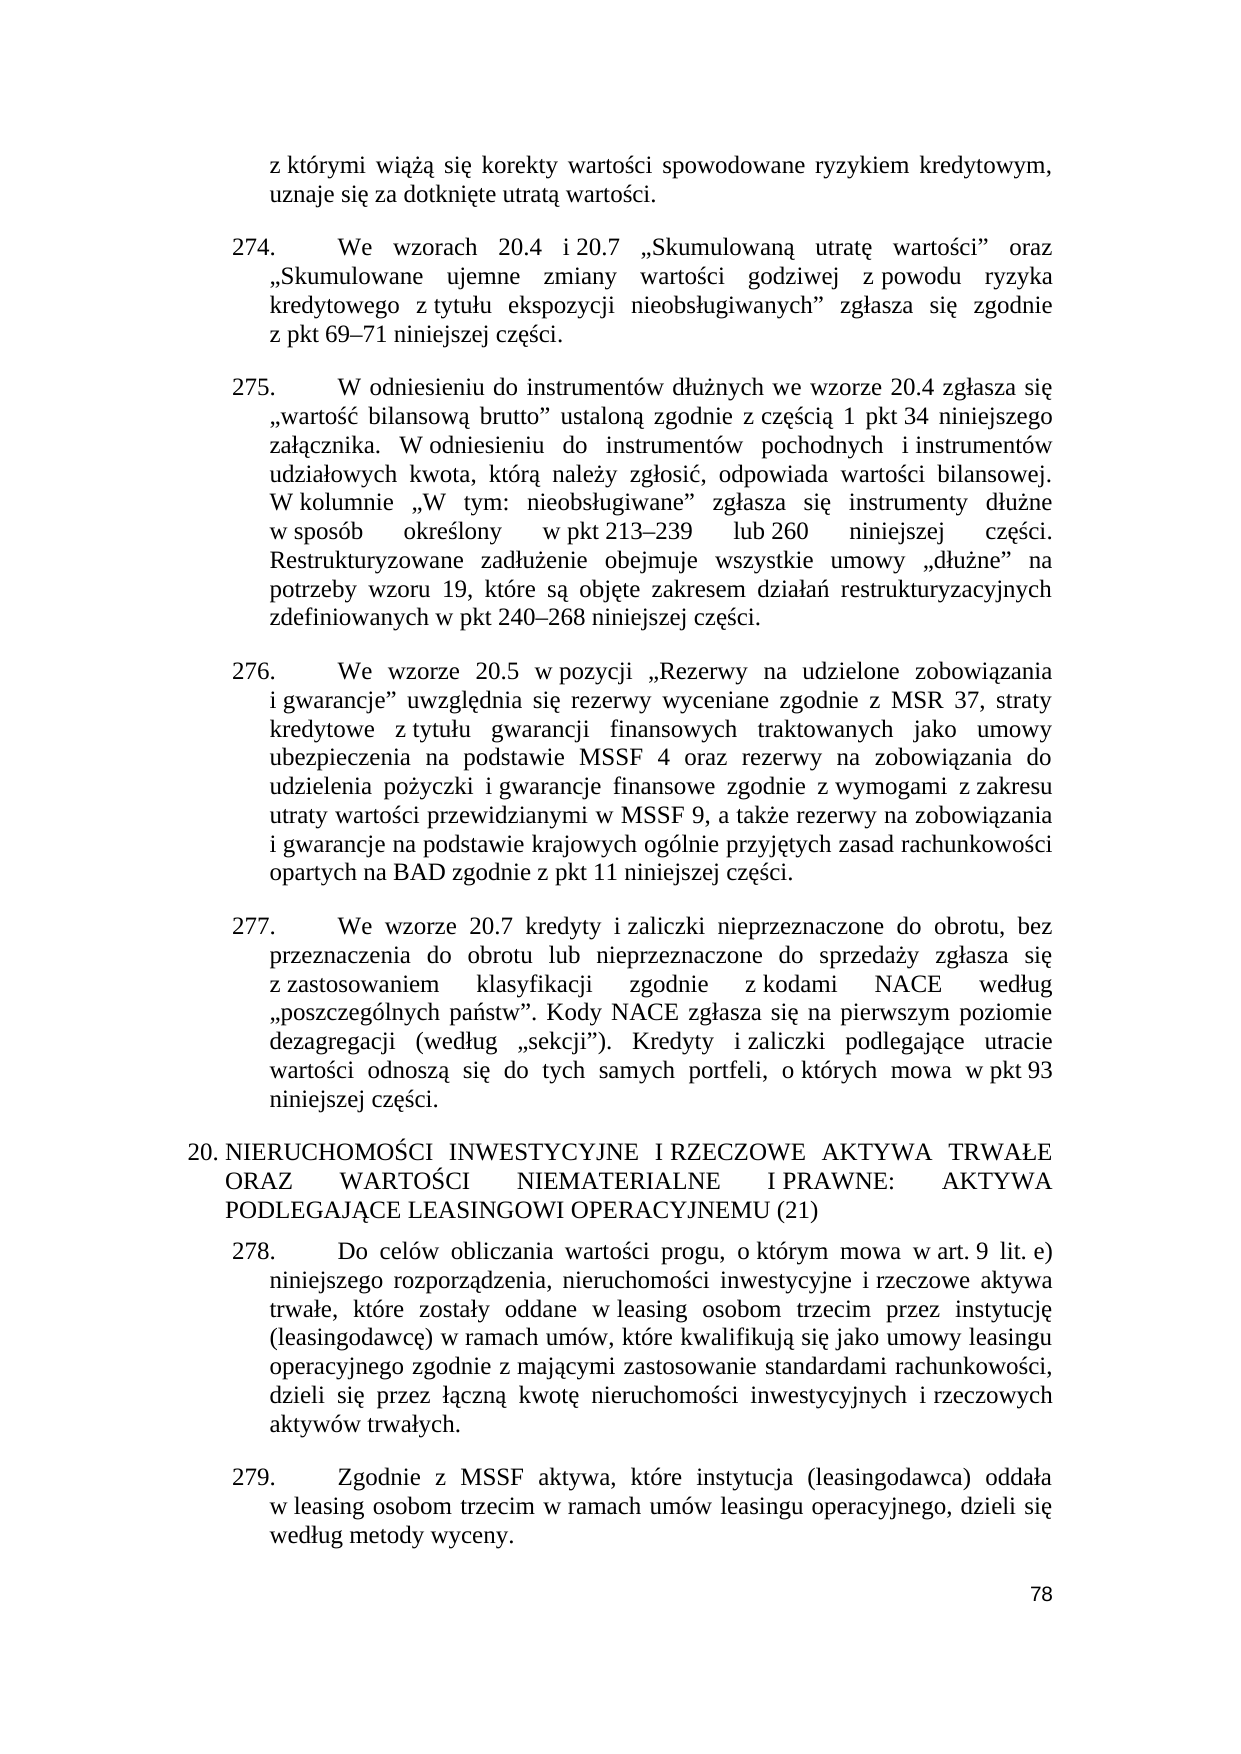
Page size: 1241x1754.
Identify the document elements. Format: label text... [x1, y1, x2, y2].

text We wzorach 20.4 i 20.7 „Skumulowaną utratę wartości” oraz „Skumulowane ujemne zmiany wartości godziwej z powodu ryzyka kredytowego z tytułu ekspozycji nieobsługiwanych” zgłasza się zgodnie z pkt 69–71 niniejszej części. [232, 232, 1053, 347]
text W odniesieniu do instrumentów dłużnych we wzorze 20.4 zgłasza się „wartość bilansową brutto” ustaloną zgodnie z częścią 1 pkt 34 niniejszego załącznika. W odniesieniu do instrumentów pochodnych i instrumentów udziałowych kwota, którą należy zgłosić, odpowiada wartości bilansowej. W kolumnie „W tym: nieobsługiwane” zgłasza się instrumenty dłużne w sposób określony w pkt 213–239 lub 260 niniejszej części. Restrukturyzowane zadłużenie obejmuje wszystkie umowy „dłużne” na potrzeby wzoru 19, które są objęte zakresem działań restrukturyzacyjnych zdefiniowanych w pkt 240–268 niniejszej części. [232, 372, 1053, 631]
text Do celów obliczania wartości progu, o którym mowa w art. 9 lit. e) niniejszego rozporządzenia, nieruchomości inwestycyjne i rzeczowe aktywa trwałe, które zostały oddane w leasing osobom trzecim przez instytucję (leasingodawcę) w ramach umów, które kwalifikują się jako umowy leasingu operacyjnego zgodnie z mającymi zastosowanie standardami rachunkowości, dzieli się przez łączną kwotę nieruchomości inwestycyjnych i rzeczowych aktywów trwałych. [232, 1236, 1053, 1437]
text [232, 150, 1053, 207]
text We wzorze 20.7 kredyty i zaliczki nieprzeznaczone do obrotu, bez przeznaczenia do obrotu lub nieprzeznaczone do sprzedaży zgłasza się z zastosowaniem klasyfikacji zgodnie z kodami NACE według „poszczególnych państw”. Kody NACE zgłasza się na pierwszym poziomie dezagregacji (według „sekcji”). Kredyty i zaliczki podlegające utracie wartości odnoszą się do tych samych portfeli, o których mowa w pkt 93 niniejszej części. [232, 911, 1053, 1112]
text Zgodnie z MSSF aktywa, które instytucja (leasingodawca) oddała w leasing osobom trzecim w ramach umów leasingu operacyjnego, dzieli się według metody wyceny. [232, 1462, 1053, 1549]
text We wzorze 20.5 w pozycji „Rezerwy na udzielone zobowiązania i gwarancje” uwzględnia się rezerwy wyceniane zgodnie z MSR 37, straty kredytowe z tytułu gwarancji finansowych traktowanych jako umowy ubezpieczenia na podstawie MSSF 4 oraz rezerwy na zobowiązania do udzielenia pożyczki i gwarancje finansowe zgodnie z wymogami z zakresu utraty wartości przewidzianymi w MSSF 9, a także rezerwy na zobowiązania i gwarancje na podstawie krajowych ogólnie przyjętych zasad rachunkowości opartych na BAD zgodnie z pkt 11 niniejszej części. [232, 656, 1053, 886]
subtitle Nieruchomości inwestycyjne i rzeczowe aktywa trwałe oraz wartości niematerialne i prawne: aktywa podlegające leasingowi operacyjnemu (21) [187, 1137, 1053, 1224]
